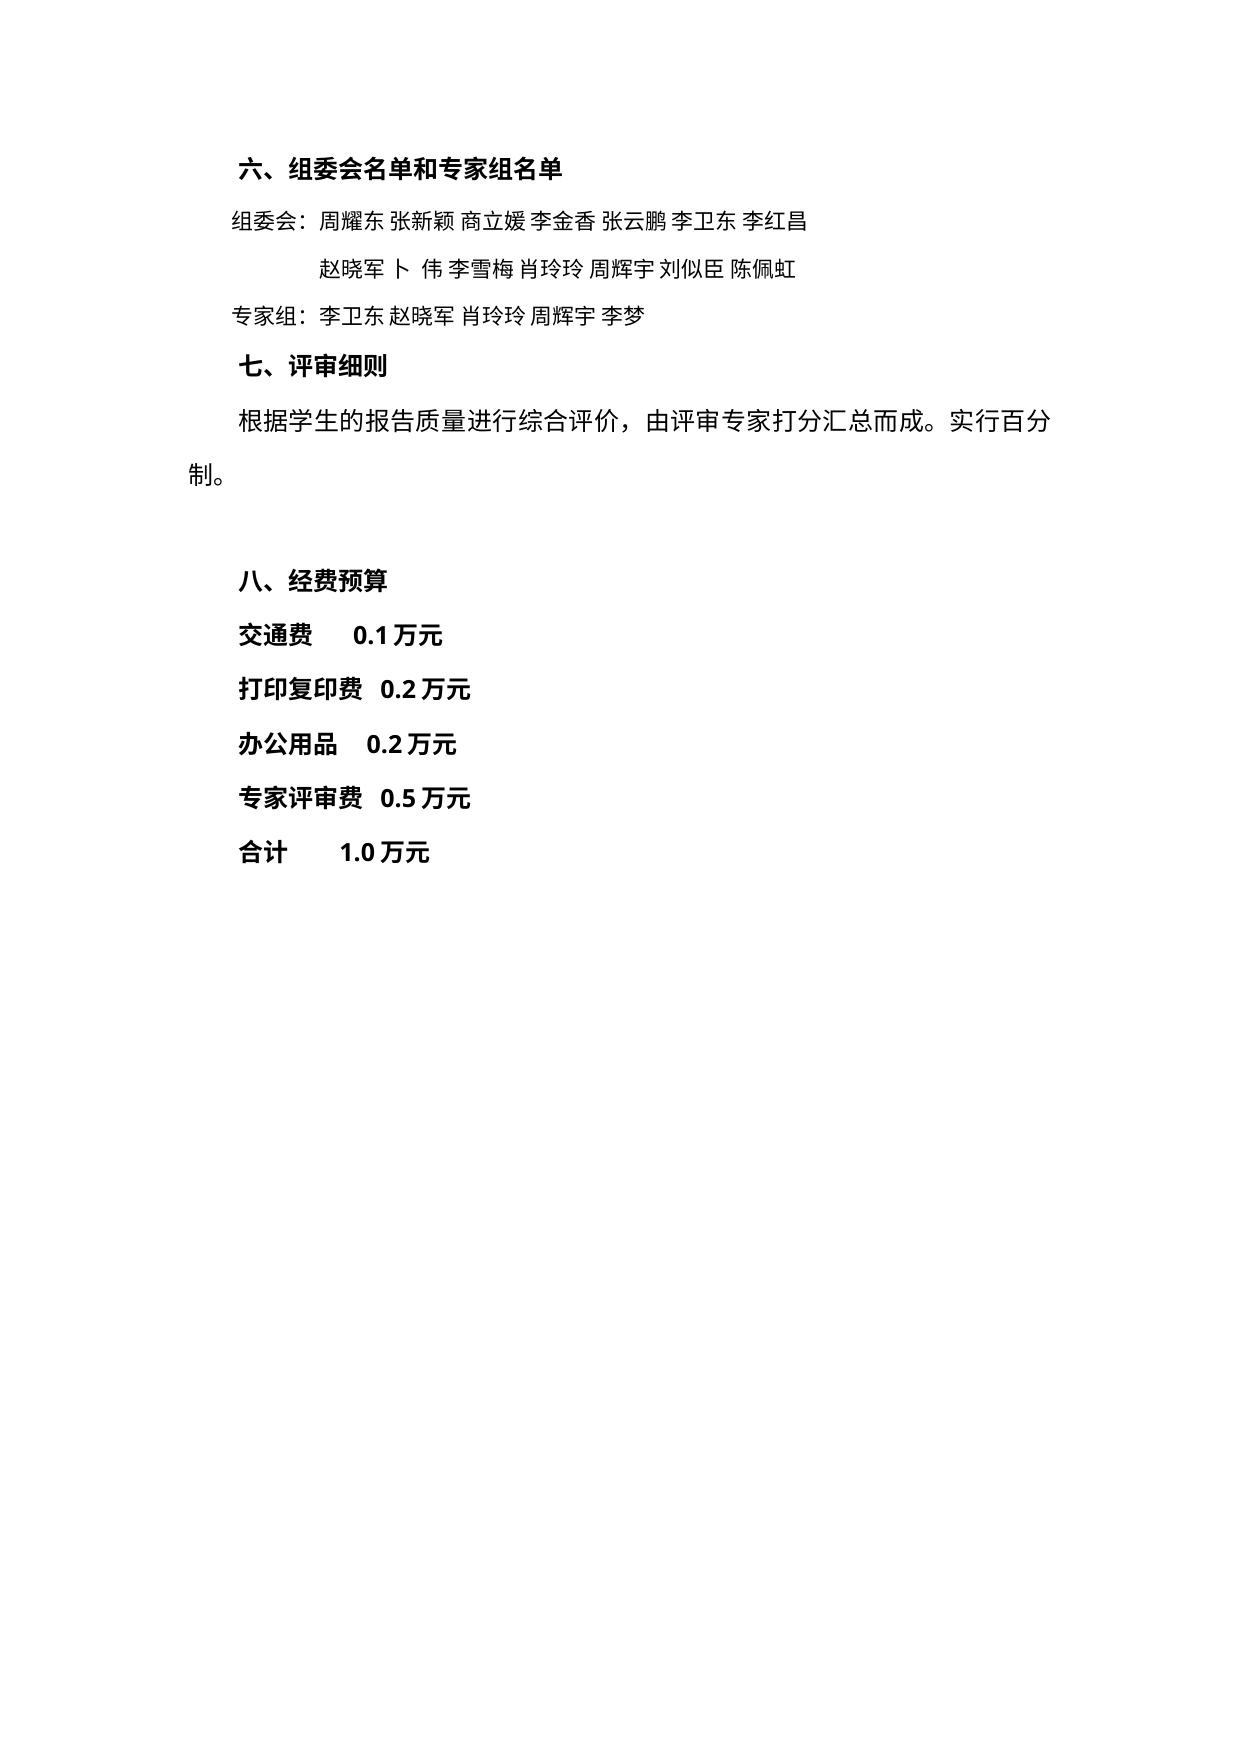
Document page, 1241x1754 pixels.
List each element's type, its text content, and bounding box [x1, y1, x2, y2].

text 赵晓军 卜 伟 李雪梅 肖玲玲 周辉宇 刘似臣 陈佩虹 [188, 252, 1052, 283]
text 专家组：李卫东 赵晓军 肖玲玲 周辉宇 李梦 [188, 299, 1052, 331]
text 组委会：周耀东 张新颖 商立媛 李金香 张云鹏 李卫东 李红昌 [188, 204, 1052, 236]
text 办公用品 0.2万元 [188, 724, 1052, 760]
text 六、组委会名单和专家组名单 [188, 150, 1052, 186]
text 打印复印费 0.2万元 [188, 670, 1052, 706]
text 八、经费预算 [188, 561, 1052, 597]
text 交通费 0.1万元 [188, 615, 1052, 652]
text 根据学生的报告质量进行综合评价，由评审专家打分汇总而成。实行百分制。 [188, 401, 1052, 492]
text 专家评审费 0.5万元 [188, 778, 1052, 815]
text 合计 1.0万元 [188, 833, 1052, 869]
text 七、评审细则 [188, 347, 1052, 383]
